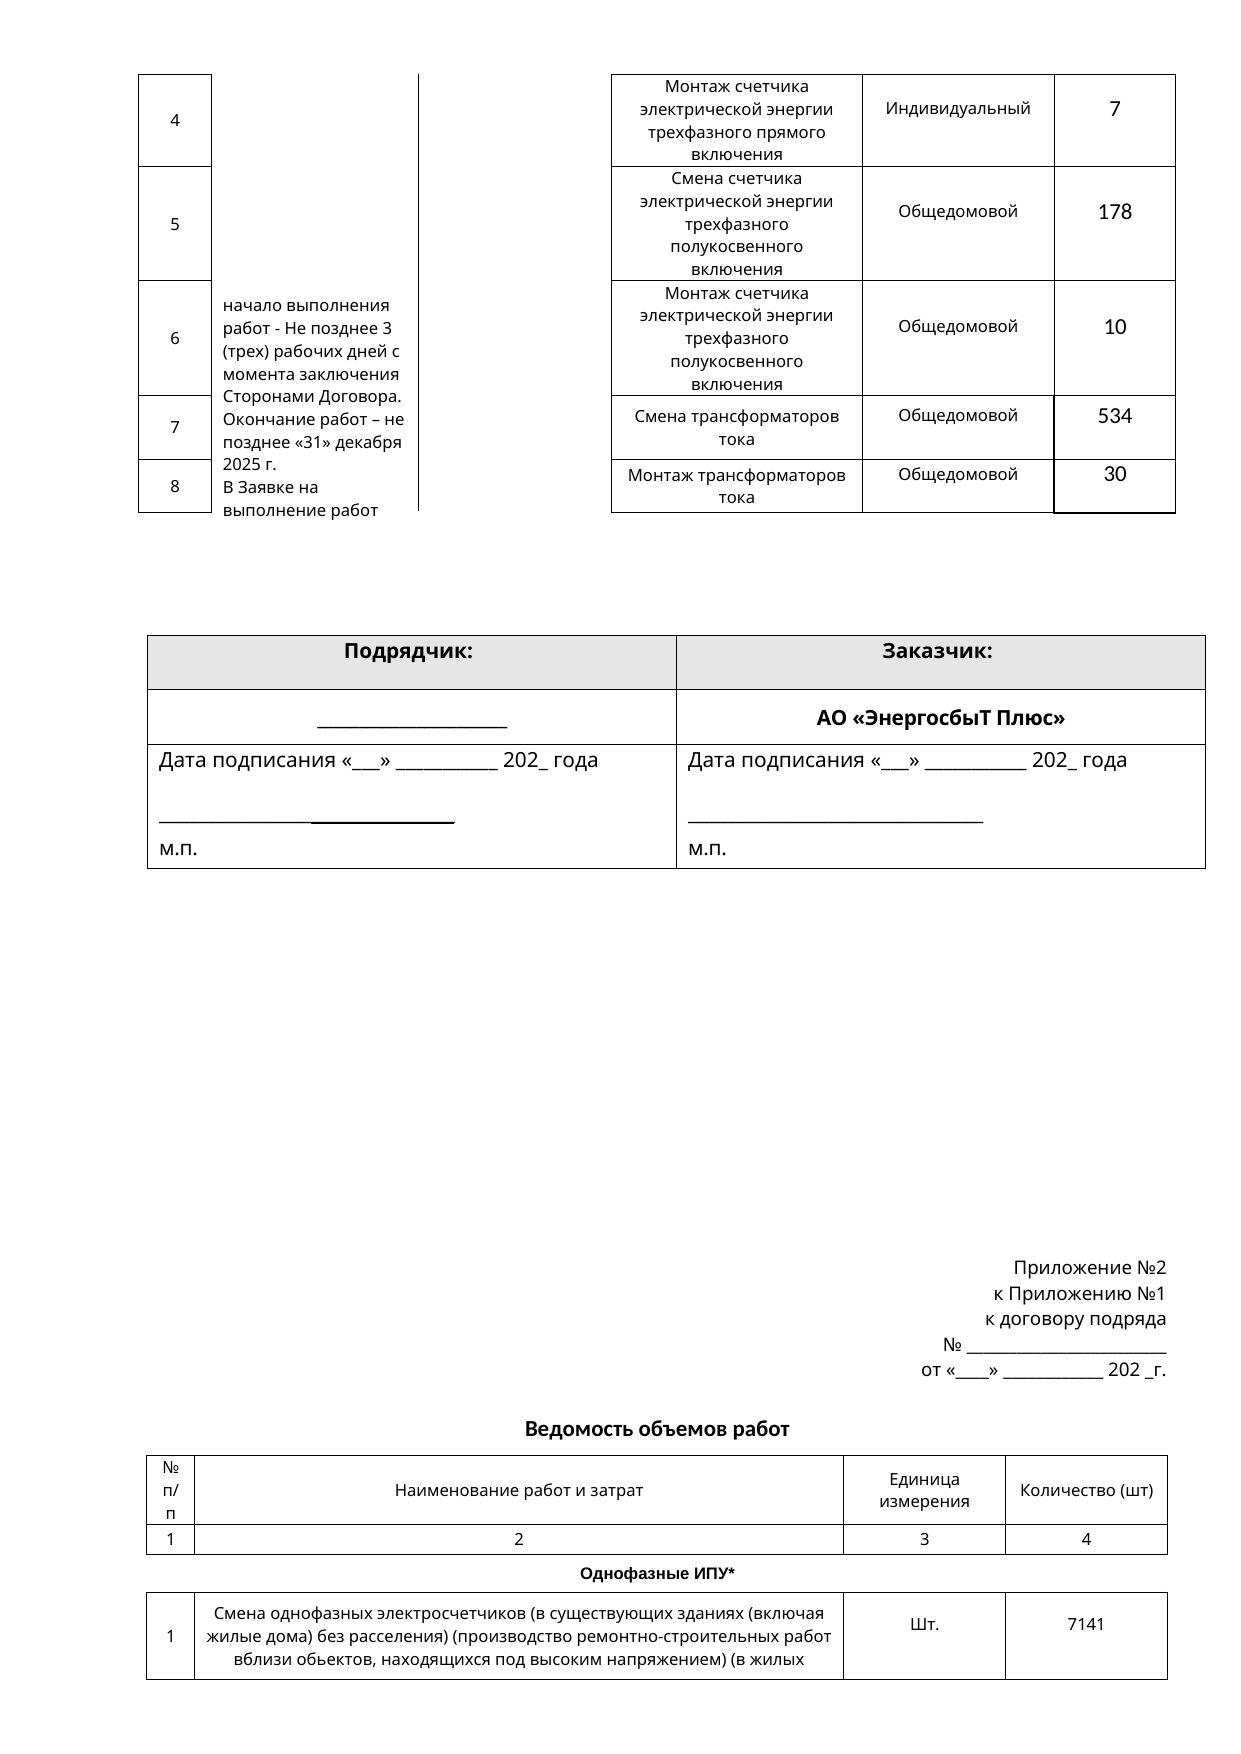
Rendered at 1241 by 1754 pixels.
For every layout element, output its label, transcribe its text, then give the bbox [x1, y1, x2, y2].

table_cell 7 [139, 396, 211, 458]
table_cell Индивидуальный [863, 75, 1054, 166]
table_cell 1 [147, 1525, 194, 1554]
table_cell 4 [1006, 1525, 1167, 1554]
table_cell 2 [195, 1525, 843, 1554]
table_cell Монтаж счетчика электрической энергии трехфазного прямого включения [612, 75, 862, 166]
text от «____» ____________ 202 _г. [856, 1357, 1167, 1382]
table_header Единица измерения [844, 1456, 1005, 1524]
text к договору подряда [856, 1306, 1167, 1331]
table_cell 6 [139, 281, 211, 395]
table_cell Общедомовой [863, 167, 1054, 280]
table_cell _______________________ [148, 690, 676, 744]
table_cell 7 [1055, 75, 1175, 166]
text Ведомость объемов работ [148, 1414, 1167, 1442]
table_cell АО «ЭнергосбыТ Плюс» [677, 690, 1205, 744]
text к Приложению №1 [856, 1280, 1167, 1306]
table_header Количество (шт) [1006, 1456, 1167, 1524]
table_cell Однофазные ИПУ* [147, 1555, 1167, 1592]
table_cell Шт. [844, 1593, 1005, 1679]
table_cell 3 [844, 1525, 1005, 1554]
table_cell Общедомовой [863, 396, 1053, 458]
table_cell 7141 [1006, 1593, 1167, 1679]
table_header Подрядчик: [148, 636, 676, 689]
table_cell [195, 1593, 843, 1679]
table_cell 1 [147, 1593, 194, 1679]
table_cell 178 [1055, 167, 1175, 280]
table_cell 8 [139, 460, 211, 512]
table_cell 10 [1055, 281, 1175, 395]
table_header Наименование работ и затрат [195, 1456, 843, 1524]
table_cell 534 [1055, 396, 1175, 458]
table_cell 5 [139, 167, 211, 280]
table_cell Монтаж счетчика электрической энергии трехфазного полукосвенного включения [612, 281, 862, 395]
table_cell Смена трансформаторов тока [612, 396, 862, 458]
table_cell Общедомовой [863, 281, 1054, 395]
table_header № п/п [147, 1456, 194, 1524]
table_cell Монтаж трансформаторов тока [612, 460, 862, 512]
table_header Заказчик: [677, 636, 1205, 689]
table_cell 30 [1055, 460, 1175, 512]
table_cell Дата подписания «___» ___________ 202_ года _________________________________ м.п. [677, 745, 1205, 868]
table_cell Общедомовой [863, 460, 1053, 512]
table_cell Смена счетчика электрической энергии трехфазного полукосвенного включения [612, 167, 862, 280]
table_cell 4 [139, 75, 211, 166]
subtitle Приложение №2 [856, 1254, 1167, 1280]
table_cell Дата подписания «___» ___________ 202_ года _________________________________ м.п. [148, 745, 676, 868]
text № ________________________ [856, 1331, 1167, 1357]
